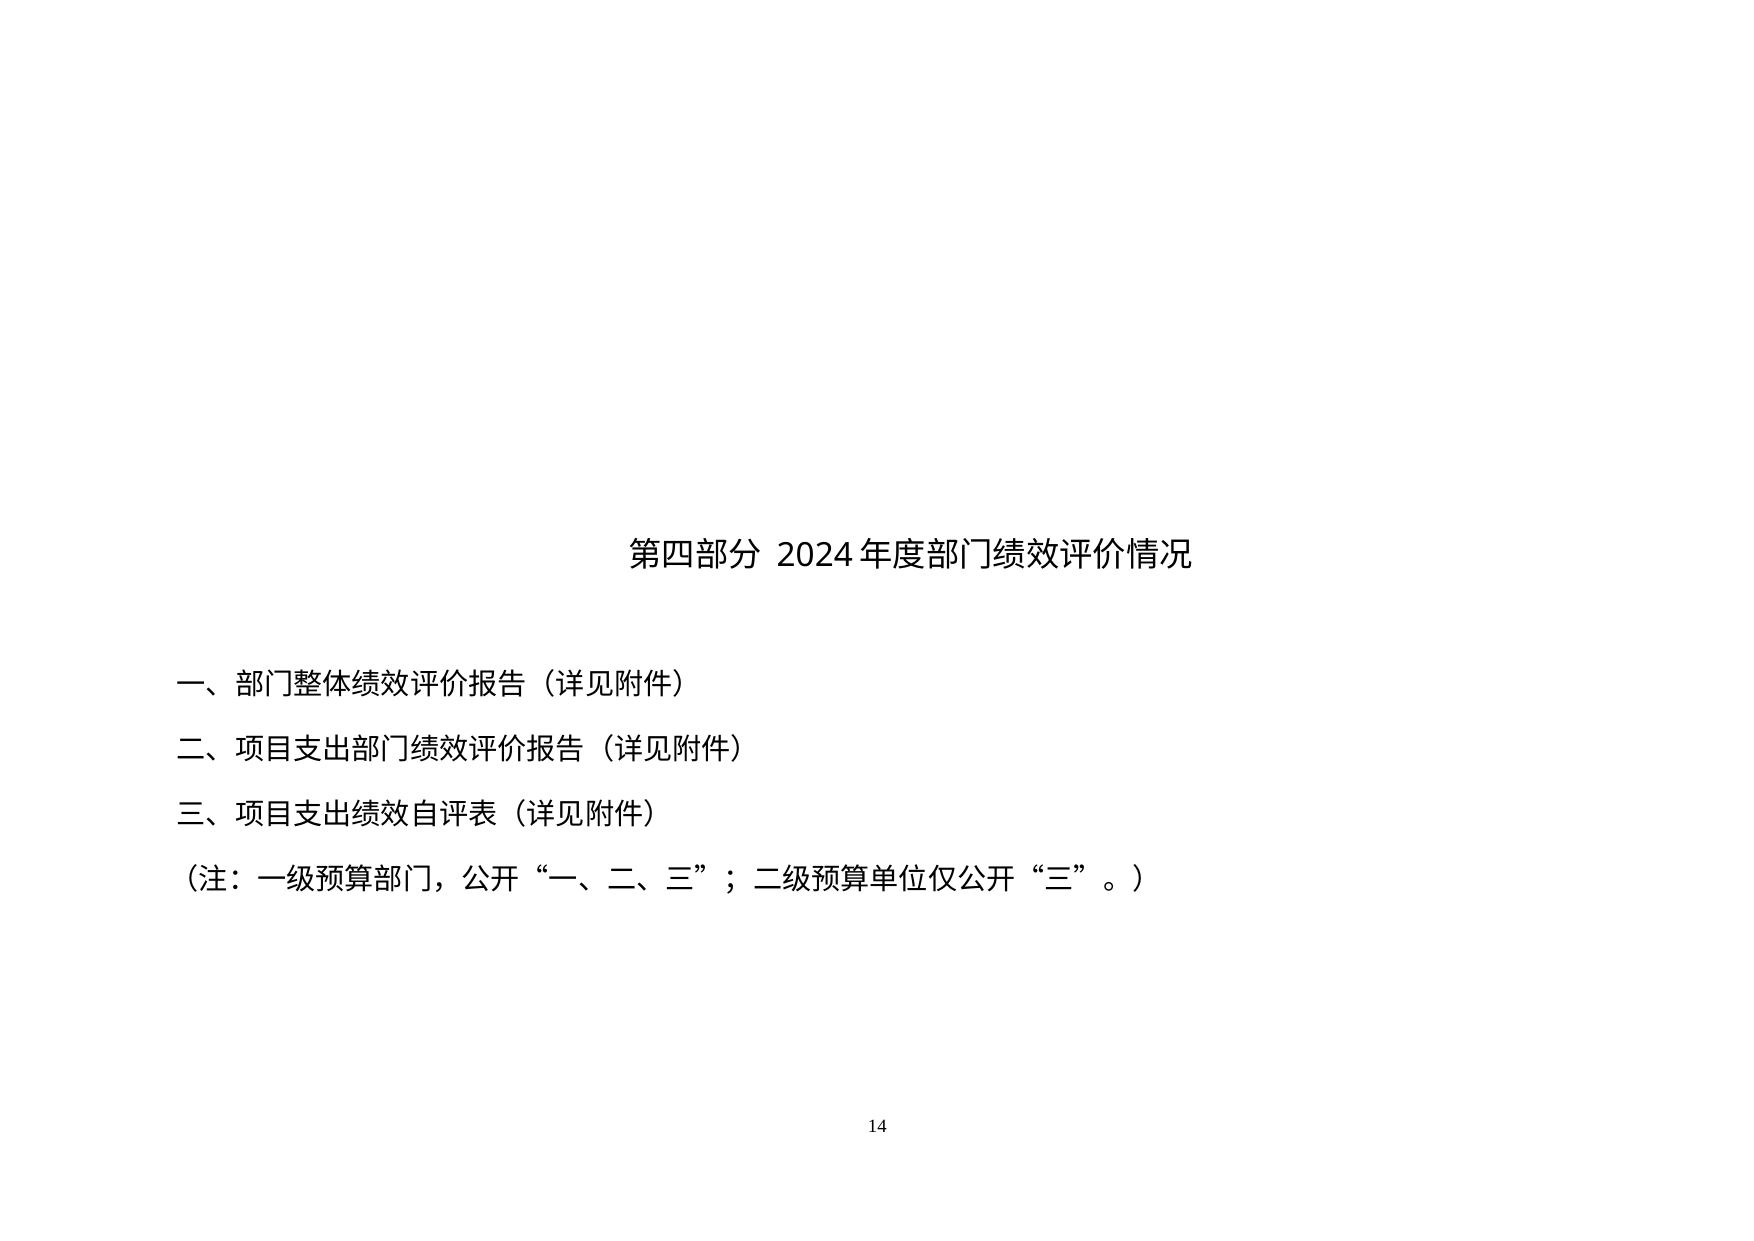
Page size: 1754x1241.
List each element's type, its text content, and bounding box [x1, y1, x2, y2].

text 第四部分 2024年度部门绩效评价情况 [118, 519, 1636, 584]
list 项目支出部门绩效评价报告（详见附件） [118, 714, 1636, 779]
text （注：一级预算部门，公开“一、二、三”；二级预算单位仅公开“三”。） [118, 844, 1636, 909]
list 项目支出绩效自评表（详见附件） [118, 779, 1636, 844]
list 部门整体绩效评价报告（详见附件） [118, 649, 1636, 714]
